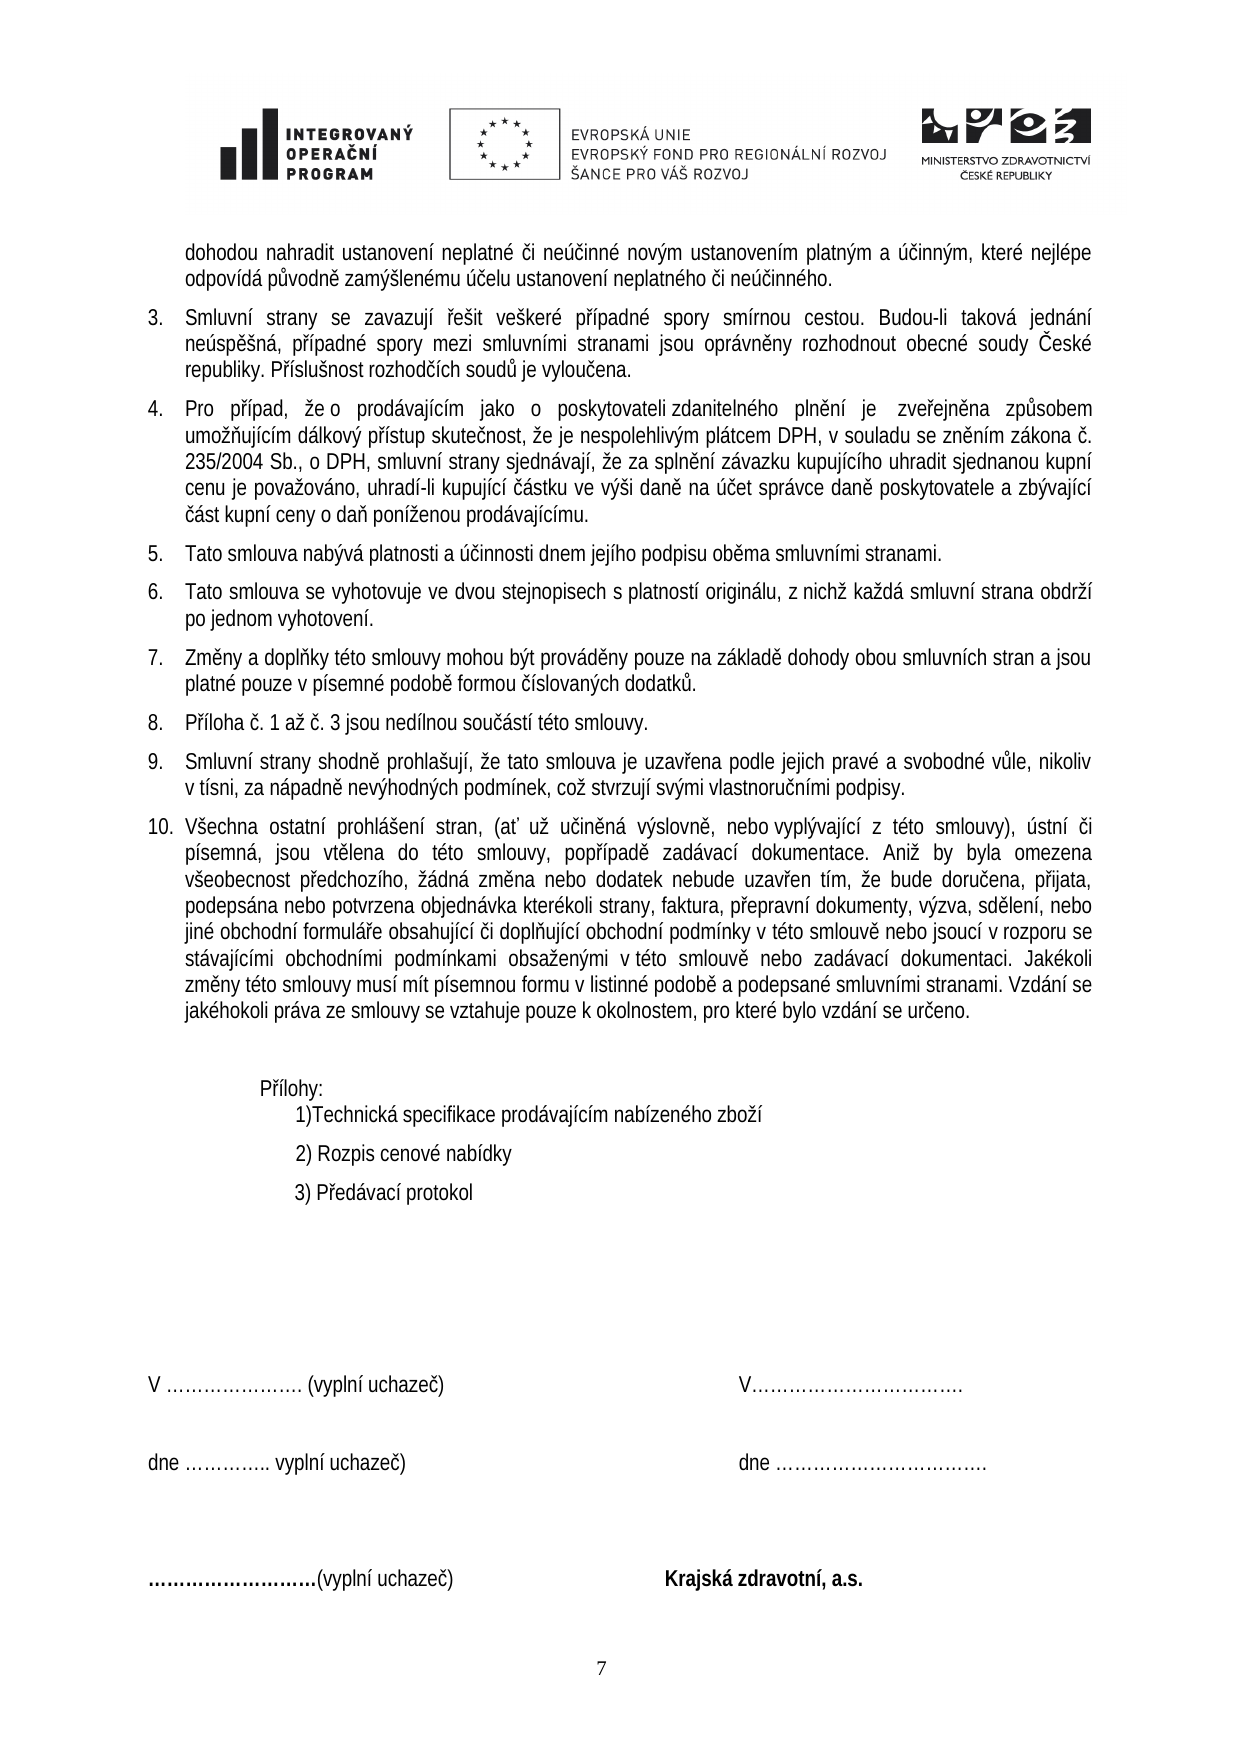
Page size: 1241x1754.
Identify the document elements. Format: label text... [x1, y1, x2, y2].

list Pro případ, že o prodávajícím jako o poskytovateli zdanitelného plnění je zveřejněna způsobem umožňujícím dálkový přístup skutečnost, že je nespolehlivým plátcem DPH, v souladu se zněním zákona č. 235/2004 Sb., o DPH, smluvní strany sjednávají, že za splnění závazku kupujícího uhradit sjednanou kupní cenu je považováno, uhradí-li kupující částku ve výši daně na účet správce daně poskytovatele a zbývající část kupní ceny o daň poníženou prodávajícímu. [148, 395, 1093, 527]
list Tato smlouva nabývá platnosti a účinnosti dnem jejího podpisu oběma smluvními stranami. [148, 539, 1093, 566]
text 3) Předávací protokol [185, 1179, 1093, 1205]
text ………………………(vyplní uchazeč) Krajská zdravotní, a.s. [148, 1565, 1093, 1592]
list Smluvní strany shodně prohlašují, že tato smlouva je uzavřena podle jejich pravé a svobodné vůle, nikoliv v tísni, za nápadně nevýhodných podmínek, což stvrzují svými vlastnoručními podpisy. [148, 748, 1093, 800]
list Změny a doplňky této smlouvy mohou být prováděny pouze na základě dohody obou smluvních stran a jsou platné pouze v písemné podobě formou číslovaných dodatků. [148, 643, 1093, 696]
text Přílohy: [222, 1075, 1093, 1101]
text 2) Rozpis cenové nabídky [185, 1140, 1093, 1167]
text dne ………….. vyplní uchazeč) dne ……………………………. [148, 1449, 1093, 1475]
list Smluvní strany se zavazují řešit veškeré případné spory smírnou cestou. Budou-li taková jednání neúspěšná, případné spory mezi smluvními stranami jsou oprávněny rozhodnout obecné soudy České republiky. Příslušnost rozhodčích soudů je vyloučena. [148, 304, 1093, 383]
list Příloha č. 1 až č. 3 jsou nedílnou součástí této smlouvy. [148, 709, 1093, 735]
picture [184, 73, 1127, 215]
list Všechna ostatní prohlášení stran, (ať už učiněná výslovně, nebo vyplývající z této smlouvy), ústní či písemná, jsou vtělena do této smlouvy, popřípadě zadávací dokumentace. Aniž by byla omezena všeobecnost předchozího, žádná změna nebo dodatek nebude uzavřen tím, že bude doručena, přijata, podepsána nebo potvrzena objednávka kterékoli strany, faktura, přepravní dokumenty, výzva, sdělení, nebo jiné obchodní formuláře obsahující či doplňující obchodní podmínky v této smlouvě nebo jsoucí v rozporu se stávajícími obchodními podmínkami obsaženými v této smlouvě nebo zadávací dokumentaci. Jakékoli změny této smlouvy musí mít písemnou formu v listinné podobě a podepsané smluvními stranami. Vzdání se jakéhokoli práva ze smlouvy se vztahuje pouze k okolnostem, pro které bylo vzdání se určeno. [148, 813, 1093, 1024]
text V …………………. (vyplní uchazeč) V……………………………. [148, 1371, 1093, 1397]
list Tato smlouva se vyhotovuje ve dvou stejnopisech s platností originálu, z nichž každá smluvní strana obdrží po jednom vyhotovení. [148, 578, 1093, 631]
text 1)Technická specifikace prodávajícím nabízeného zboží [221, 1101, 1093, 1128]
